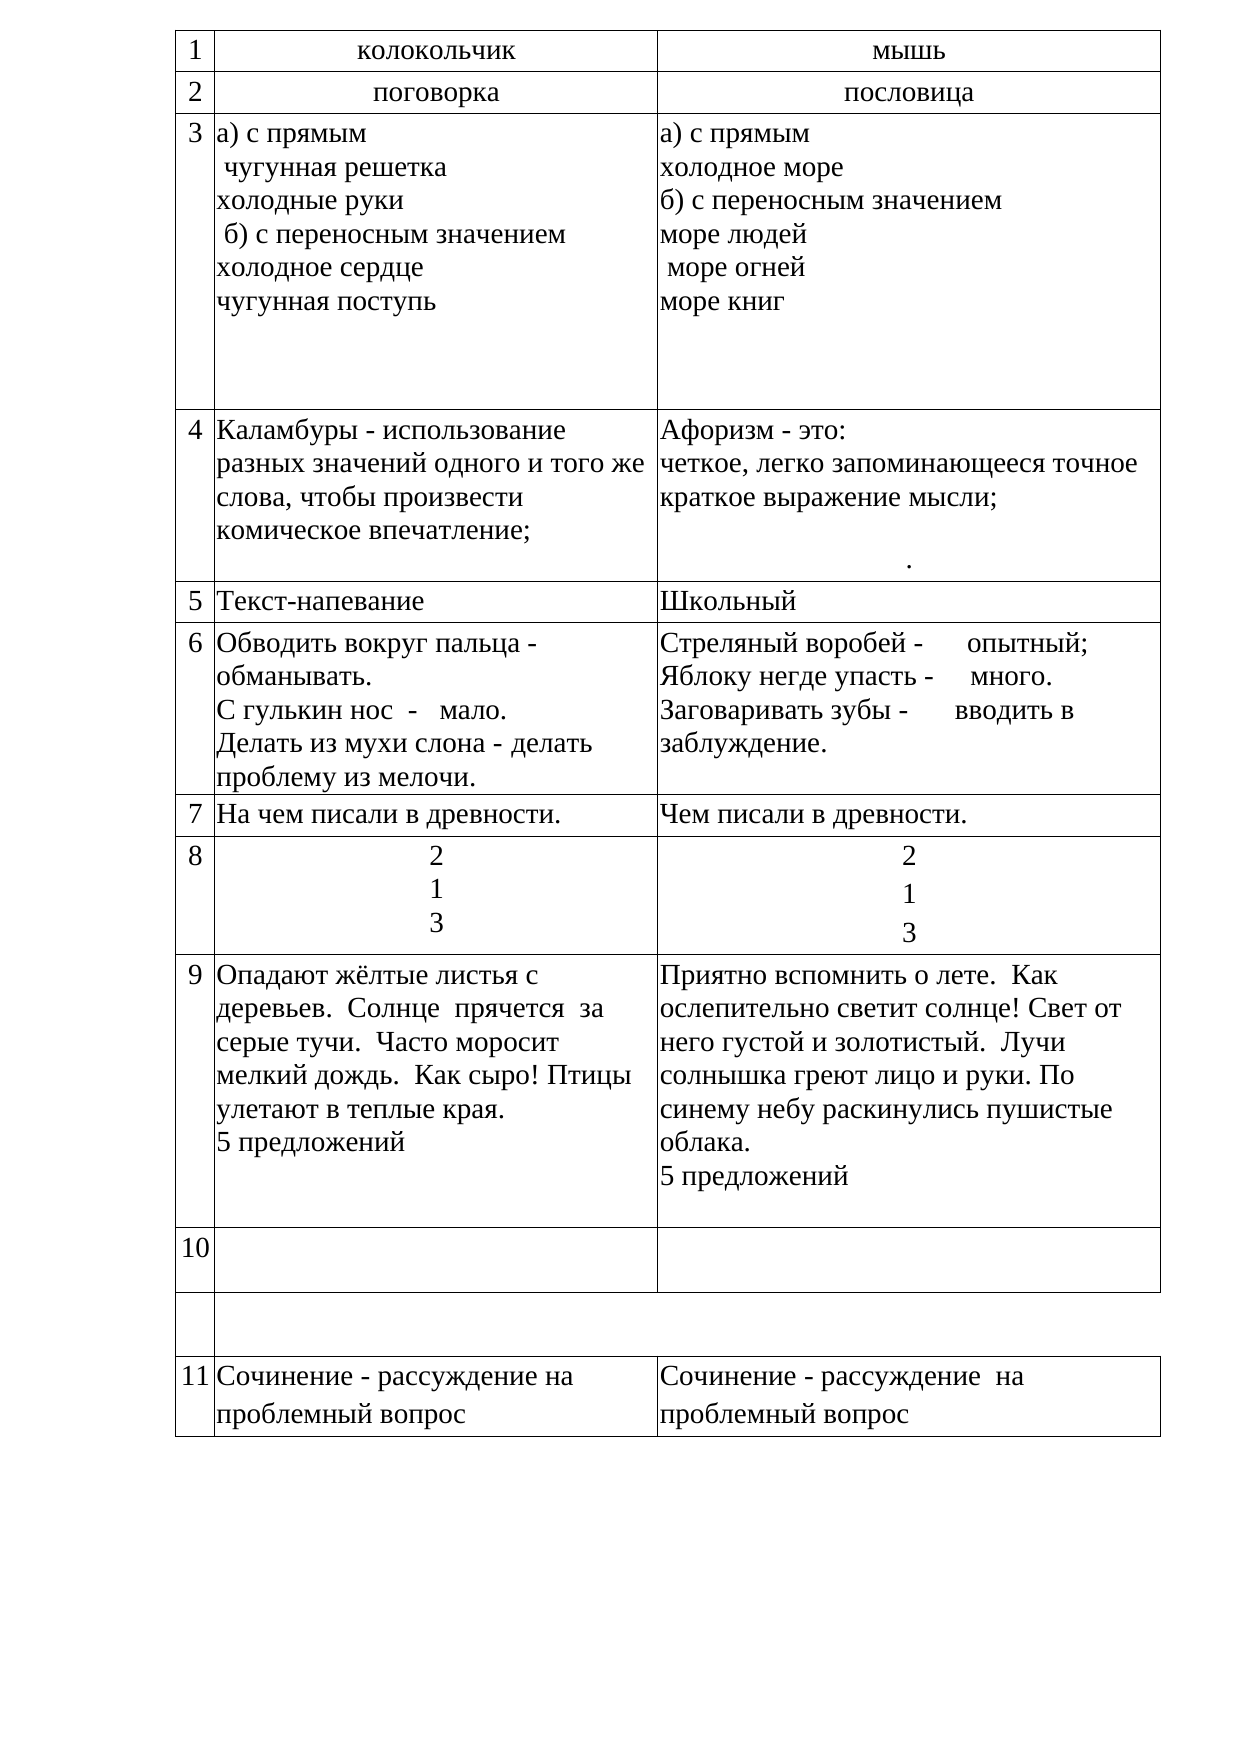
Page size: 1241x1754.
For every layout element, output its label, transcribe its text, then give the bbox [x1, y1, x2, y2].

table_cell 7 [176, 795, 214, 836]
table_cell а) с прямым холодное море б) с переносным значением море людей море огней море книг [658, 114, 1160, 409]
table_cell 4 [176, 410, 214, 581]
table_cell пословица [658, 72, 1160, 113]
table_cell 1 [176, 31, 214, 71]
table_cell Стреляный воробей - опытный; Яблоку негде упасть - много. Заговаривать зубы - вводить в заблуждение. [658, 623, 1160, 794]
table_cell Каламбуры - использование разных значений одного и того же слова, чтобы произвести комическое впечатление; [215, 410, 657, 581]
table_cell Школьный [658, 582, 1160, 622]
table_cell поговорка [215, 72, 657, 113]
table_cell Чем писали в древности. [658, 795, 1160, 836]
table_cell [658, 1228, 1160, 1292]
table_cell 2 1 3 [215, 837, 657, 954]
table_cell 9 [176, 955, 214, 1227]
table_cell [176, 1293, 214, 1356]
table_cell 11 [176, 1357, 214, 1436]
table_cell а) с прямым чугунная решетка холодные руки б) с переносным значением холодное сердце чугунная поступь [215, 114, 657, 409]
table_cell мышь [658, 31, 1160, 71]
table_cell 6 [176, 623, 214, 794]
table_cell Опадают жёлтые листья с деревьев. Солнце прячется за серые тучи. Часто моросит мелкий дождь. Как сыро! Птицы улетают в теплые края. 5 предложений [215, 955, 657, 1227]
table_cell Сочинение - рассуждение на проблемный вопрос [658, 1357, 1160, 1436]
table_cell 5 [176, 582, 214, 622]
table_cell Обводить вокруг пальца - обманывать. С гулькин нос - мало. Делать из мухи слона - делать проблему из мелочи. [215, 623, 657, 794]
table_cell Сочинение - рассуждение на проблемный вопрос [215, 1357, 657, 1436]
table_cell 2 1 3 [658, 837, 1160, 954]
table_cell 10 [176, 1228, 214, 1292]
table_cell Текст-напевание [215, 582, 657, 622]
table_cell Афоризм - это: четкое, легко запоминающееся точное краткое выражение мысли; . [658, 410, 1160, 581]
table_cell 3 [176, 114, 214, 409]
table_cell [215, 1228, 657, 1292]
table_cell 8 [176, 837, 214, 954]
table_cell 2 [176, 72, 214, 113]
table_cell колокольчик [215, 31, 657, 71]
table_cell Приятно вспомнить о лете. Как ослепительно светит солнце! Свет от него густой и золотистый. Лучи солнышка греют лицо и руки. По синему небу раскинулись пушистые облака. 5 предложений [658, 955, 1160, 1227]
table_cell На чем писали в древности. [215, 795, 657, 836]
